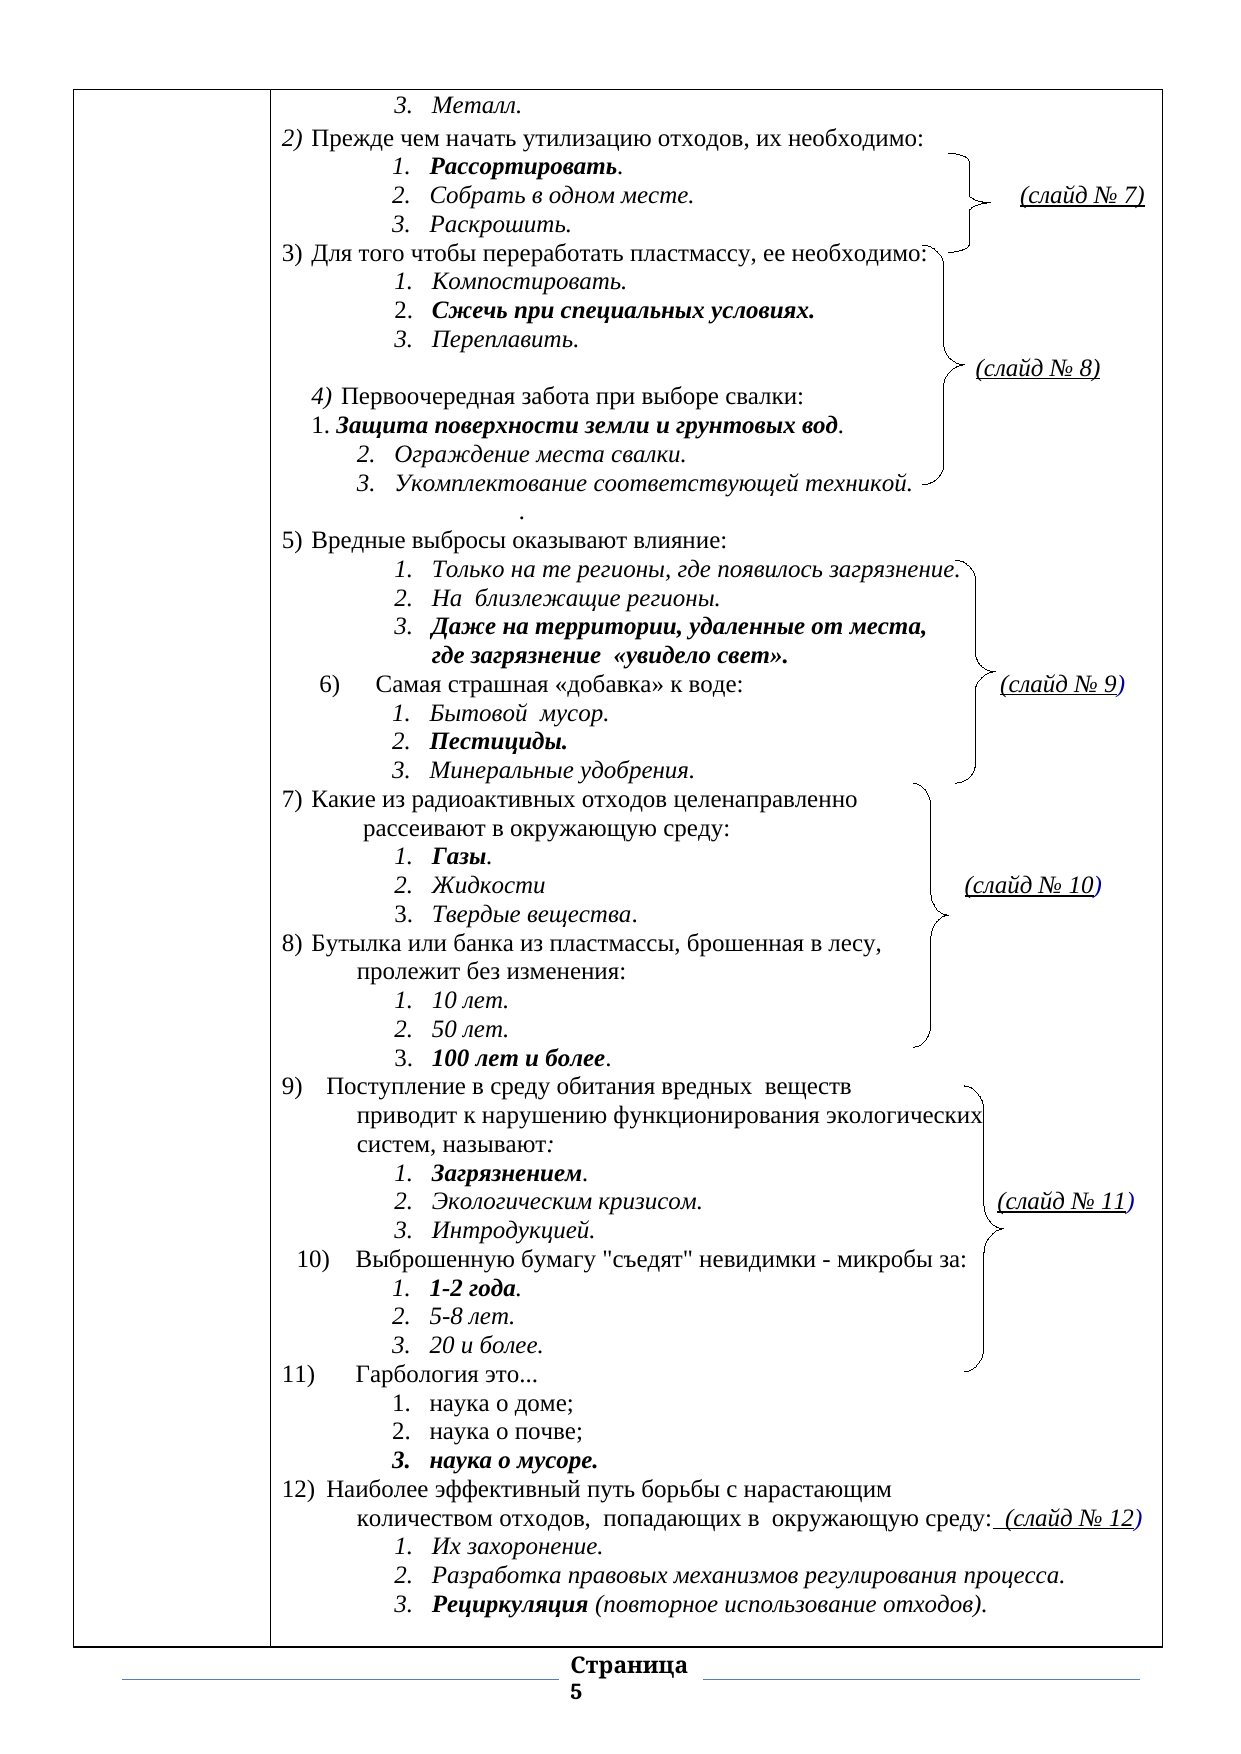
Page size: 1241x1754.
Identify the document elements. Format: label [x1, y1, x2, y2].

table_cell [271, 90, 1162, 1646]
table_cell [74, 90, 270, 1646]
